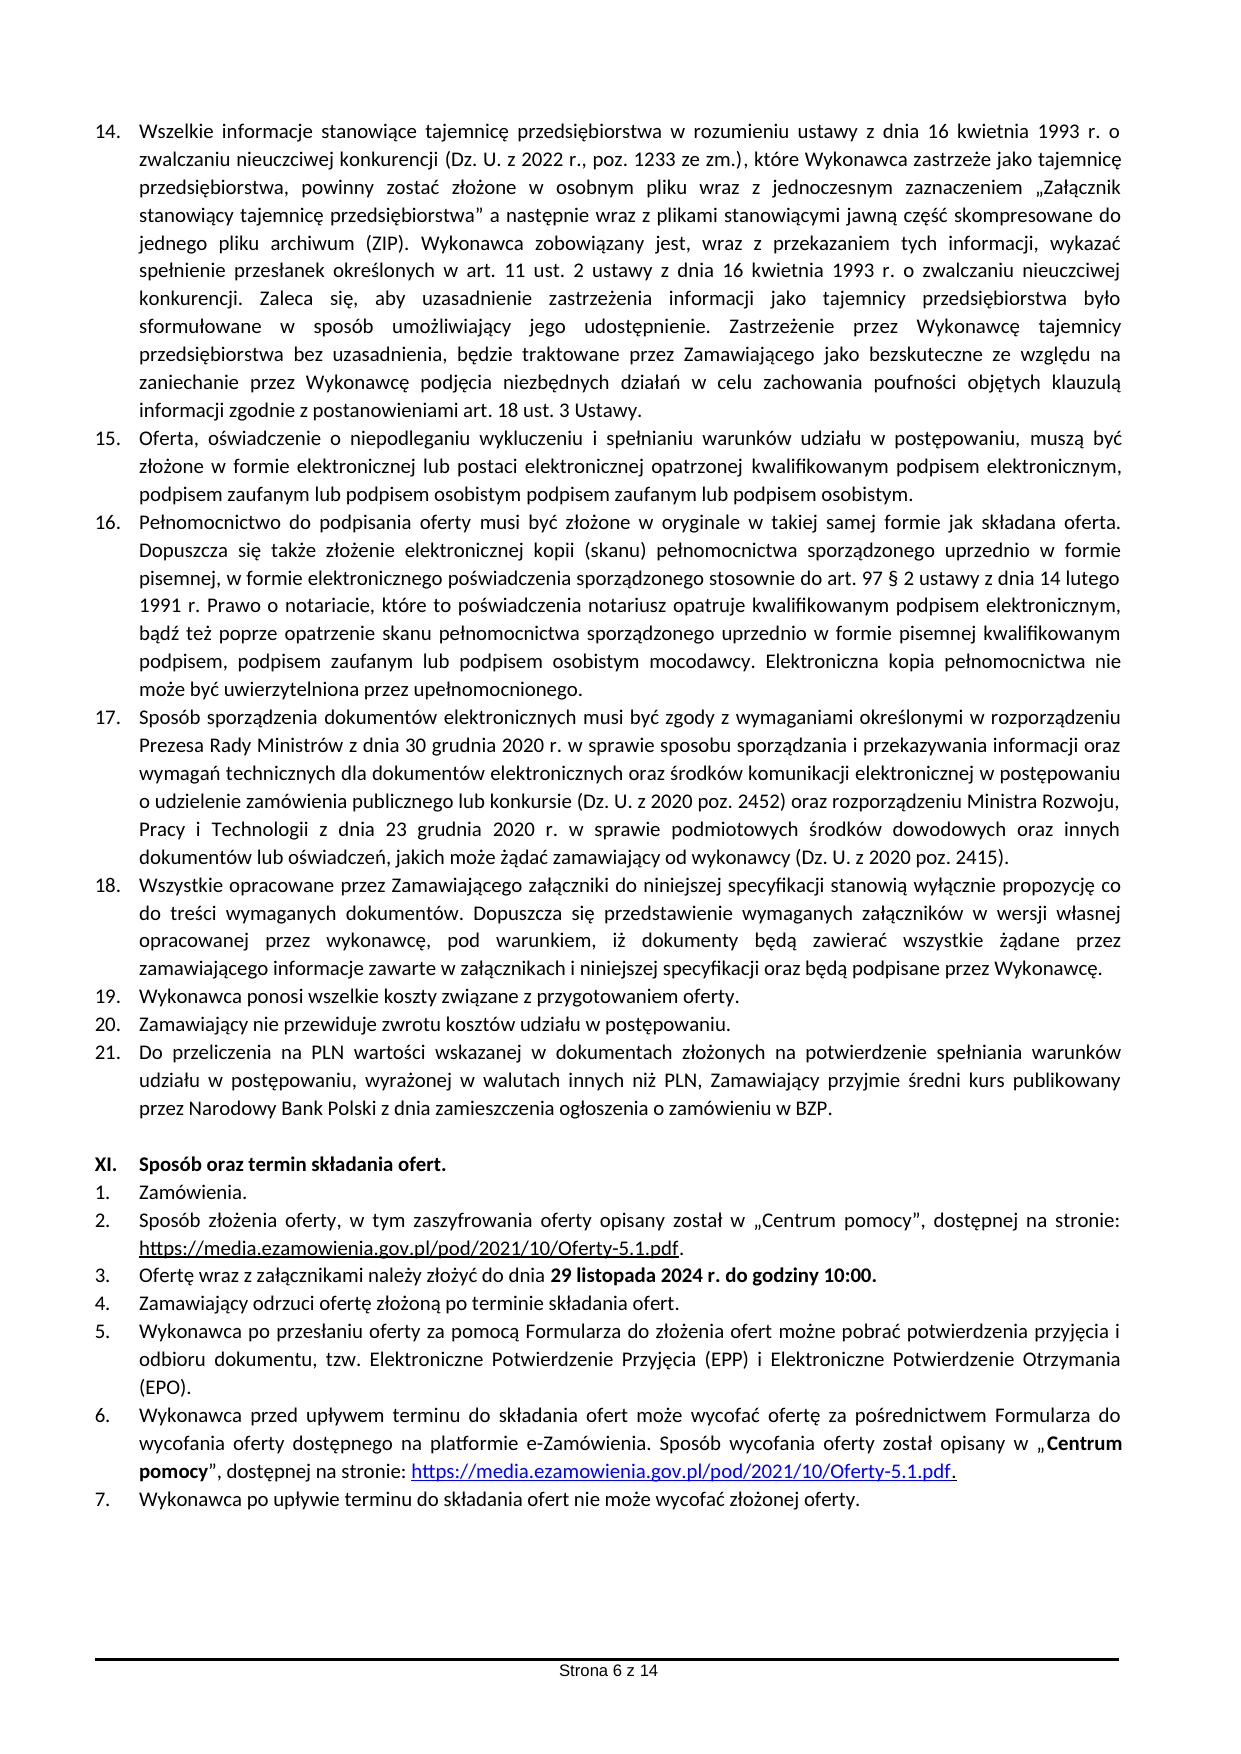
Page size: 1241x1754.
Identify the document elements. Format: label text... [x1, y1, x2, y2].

list Wykonawca przed upływem terminu do składania ofert może wycofać ofertę za pośrednictwem Formularza do wycofania oferty dostępnego na platformie e-Zamówienia. Sposób wycofania oferty został opisany w „Centrum pomocy”, dostępnej na stronie: https://media.ezamowienia.gov.pl/pod/2021/10/Oferty-5.1.pdf. [94, 1402, 1122, 1483]
list Wykonawca po upływie terminu do składania ofert nie może wycofać złożonej oferty. [94, 1486, 1122, 1511]
list Wykonawca ponosi wszelkie koszty związane z przygotowaniem oferty. [94, 983, 1122, 1009]
list Zamawiający nie przewiduje zwrotu kosztów udziału w postępowaniu. [94, 1011, 1122, 1037]
list Zamówienia. [94, 1179, 1122, 1204]
list Sposób złożenia oferty, w tym zaszyfrowania oferty opisany został w „Centrum pomocy”, dostępnej na stronie: https://media.ezamowienia.gov.pl/pod/2021/10/Oferty-5.1.pdf. [94, 1207, 1122, 1260]
list Wykonawca po przesłaniu oferty za pomocą Formularza do złożenia ofert możne pobrać potwierdzenia przyjęcia i odbioru dokumentu, tzw. Elektroniczne Potwierdzenie Przyjęcia (EPP) i Elektroniczne Potwierdzenie Otrzymania (EPO). [94, 1318, 1122, 1400]
list Oferta, oświadczenie o niepodleganiu wykluczeniu i spełnianiu warunków udziału w postępowaniu, muszą być złożone w formie elektronicznej lub postaci elektronicznej opatrzonej kwalifikowanym podpisem elektronicznym, podpisem zaufanym lub podpisem osobistym podpisem zaufanym lub podpisem osobistym. [94, 425, 1122, 506]
list Wszelkie informacje stanowiące tajemnicę przedsiębiorstwa w rozumieniu ustawy z dnia 16 kwietnia 1993 r. o zwalczaniu nieuczciwej konkurencji (Dz. U. z 2022 r., poz. 1233 ze zm.), które Wykonawca zastrzeże jako tajemnicę przedsiębiorstwa, powinny zostać złożone w osobnym pliku wraz z jednoczesnym zaznaczeniem „Załącznik stanowiący tajemnicę przedsiębiorstwa” a następnie wraz z plikami stanowiącymi jawną część skompresowane do jednego pliku archiwum (ZIP). Wykonawca zobowiązany jest, wraz z przekazaniem tych informacji, wykazać spełnienie przesłanek określonych w art. 11 ust. 2 ustawy z dnia 16 kwietnia 1993 r. o zwalczaniu nieuczciwej konkurencji. Zaleca się, aby uzasadnienie zastrzeżenia informacji jako tajemnicy przedsiębiorstwa było sformułowane w sposób umożliwiający jego udostępnienie. Zastrzeżenie przez Wykonawcę tajemnicy przedsiębiorstwa bez uzasadnienia, będzie traktowane przez Zamawiającego jako bezskuteczne ze względu na zaniechanie przez Wykonawcę podjęcia niezbędnych działań w celu zachowania poufności objętych klauzulą informacji zgodnie z postanowieniami art. 18 ust. 3 Ustawy. [94, 118, 1122, 423]
list Pełnomocnictwo do podpisania oferty musi być złożone w oryginale w takiej samej formie jak składana oferta. Dopuszcza się także złożenie elektronicznej kopii (skanu) pełnomocnictwa sporządzonego uprzednio w formie pisemnej, w formie elektronicznego poświadczenia sporządzonego stosownie do art. 97 § 2 ustawy z dnia 14 lutego 1991 r. Prawo o notariacie, które to poświadczenia notariusz opatruje kwalifikowanym podpisem elektronicznym, bądź też poprze opatrzenie skanu pełnomocnictwa sporządzonego uprzednio w formie pisemnej kwalifikowanym podpisem, podpisem zaufanym lub podpisem osobistym mocodawcy. Elektroniczna kopia pełnomocnictwa nie może być uwierzytelniona przez upełnomocnionego. [94, 509, 1122, 702]
list Ofertę wraz z załącznikami należy złożyć do dnia 29 listopada 2024 r. do godziny 10:00. [94, 1263, 1122, 1288]
list Wszystkie opracowane przez Zamawiającego załączniki do niniejszej specyfikacji stanowią wyłącznie propozycję co do treści wymaganych dokumentów. Dopuszcza się przedstawienie wymaganych załączników w wersji własnej opracowanej przez wykonawcę, pod warunkiem, iż dokumenty będą zawierać wszystkie żądane przez zamawiającego informacje zawarte w załącznikach i niniejszej specyfikacji oraz będą podpisane przez Wykonawcę. [94, 872, 1122, 981]
list Sposób sporządzenia dokumentów elektronicznych musi być zgody z wymaganiami określonymi w rozporządzeniu Prezesa Rady Ministrów z dnia 30 grudnia 2020 r. w sprawie sposobu sporządzania i przekazywania informacji oraz wymagań technicznych dla dokumentów elektronicznych oraz środków komunikacji elektronicznej w postępowaniu o udzielenie zamówienia publicznego lub konkursie (Dz. U. z 2020 poz. 2452) oraz rozporządzeniu Ministra Rozwoju, Pracy i Technologii z dnia 23 grudnia 2020 r. w sprawie podmiotowych środków dowodowych oraz innych dokumentów lub oświadczeń, jakich może żądać zamawiający od wykonawcy (Dz. U. z 2020 poz. 2415). [94, 704, 1122, 869]
list Do przeliczenia na PLN wartości wskazanej w dokumentach złożonych na potwierdzenie spełniania warunków udziału w postępowaniu, wyrażonej w walutach innych niż PLN, Zamawiający przyjmie średni kurs publikowany przez Narodowy Bank Polski z dnia zamieszczenia ogłoszenia o zamówieniu w BZP. [94, 1039, 1122, 1121]
list Zamawiający odrzuci ofertę złożoną po terminie składania ofert. [94, 1291, 1122, 1316]
list Sposób oraz termin składania ofert. [94, 1151, 1122, 1176]
